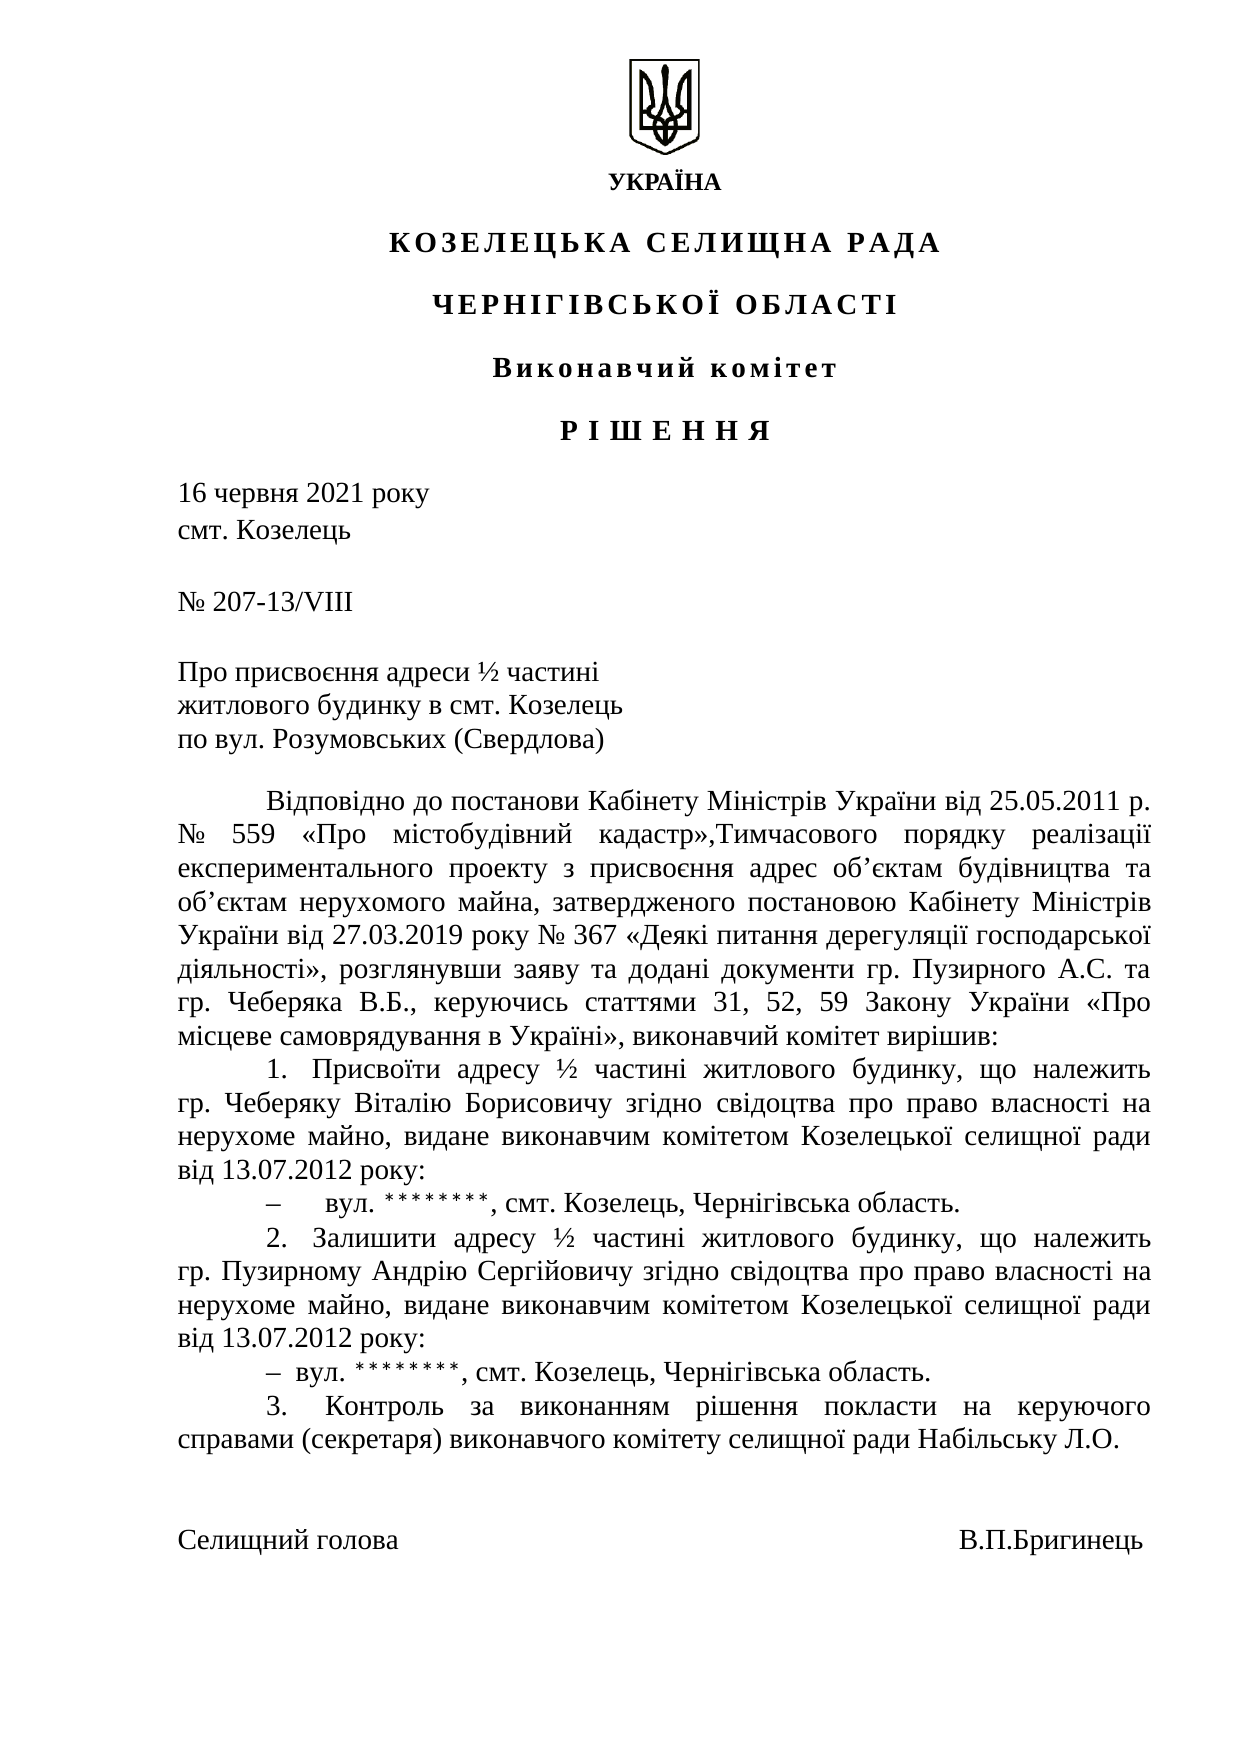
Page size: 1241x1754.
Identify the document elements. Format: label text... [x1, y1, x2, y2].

text РІШЕННЯ [177, 413, 1152, 446]
picture [629, 59, 700, 155]
list Залишити адресу ½ частині житлового будинку, що належить гр. Пузирному Андрію Сергійовичу згідно свідоцтва про право власності на нерухоме майно, видане виконавчим комітетом Козелецької селищної ради від 13.07.2012 року: [177, 1220, 1152, 1354]
text КОЗЕЛЕЦЬКА СЕЛИЩНА РАДА [177, 225, 1152, 258]
list Присвоїти адресу ½ частині житлового будинку, що належить гр. Чеберяку Віталію Борисовичу згідно свідоцтва про право власності на нерухоме майно, видане виконавчим комітетом Козелецької селищної ради від 13.07.2012 року: [177, 1051, 1152, 1186]
text Селищний голова В.П.Бригинець [177, 1522, 1152, 1556]
text по вул. Розумовських (Свердлова) [177, 721, 1152, 754]
list вул. ********, смт. Козелець, Чернігівська область. [177, 1186, 1152, 1220]
text 16 червня 2021 року [177, 476, 1152, 509]
list Контроль за виконанням рішення покласти на керуючого справами (секретаря) виконавчого комітету селищної ради Набільську Л.О. [177, 1388, 1152, 1455]
list вул. ********, смт. Козелець, Чернігівська область. [177, 1354, 1152, 1388]
text № 207-13/VIII [177, 584, 1152, 618]
text ЧЕРНІГІВСЬКОЇ ОБЛАСТІ [177, 287, 1152, 321]
text Про присвоєння адреси ½ частині [177, 654, 1152, 687]
text житлового будинку в смт. Козелець [177, 687, 1152, 721]
text Україна [177, 167, 1152, 196]
text Відповідно до постанови Кабінету Міністрів України від 25.05.2011 р. № 559 «Про містобудівний кадастр»,Тимчасового порядку реалізації експериментального проекту з присвоєння адрес об’єктам будівництва та об’єктам нерухомого майна, затвердженого постановою Кабінету Міністрів України від 27.03.2019 року № 367 «Деякі питання дерегуляції господарської діяльності», розглянувши заяву та додані документи гр. Пузирного А.С. та гр. Чеберяка В.Б., керуючись статтями 31, 52, 59 Закону України «Про місцеве самоврядування в Україні», виконавчий комітет вирішив: [177, 783, 1152, 1051]
text смт. Козелець [177, 512, 1152, 545]
text Виконавчий комітет [177, 350, 1152, 384]
